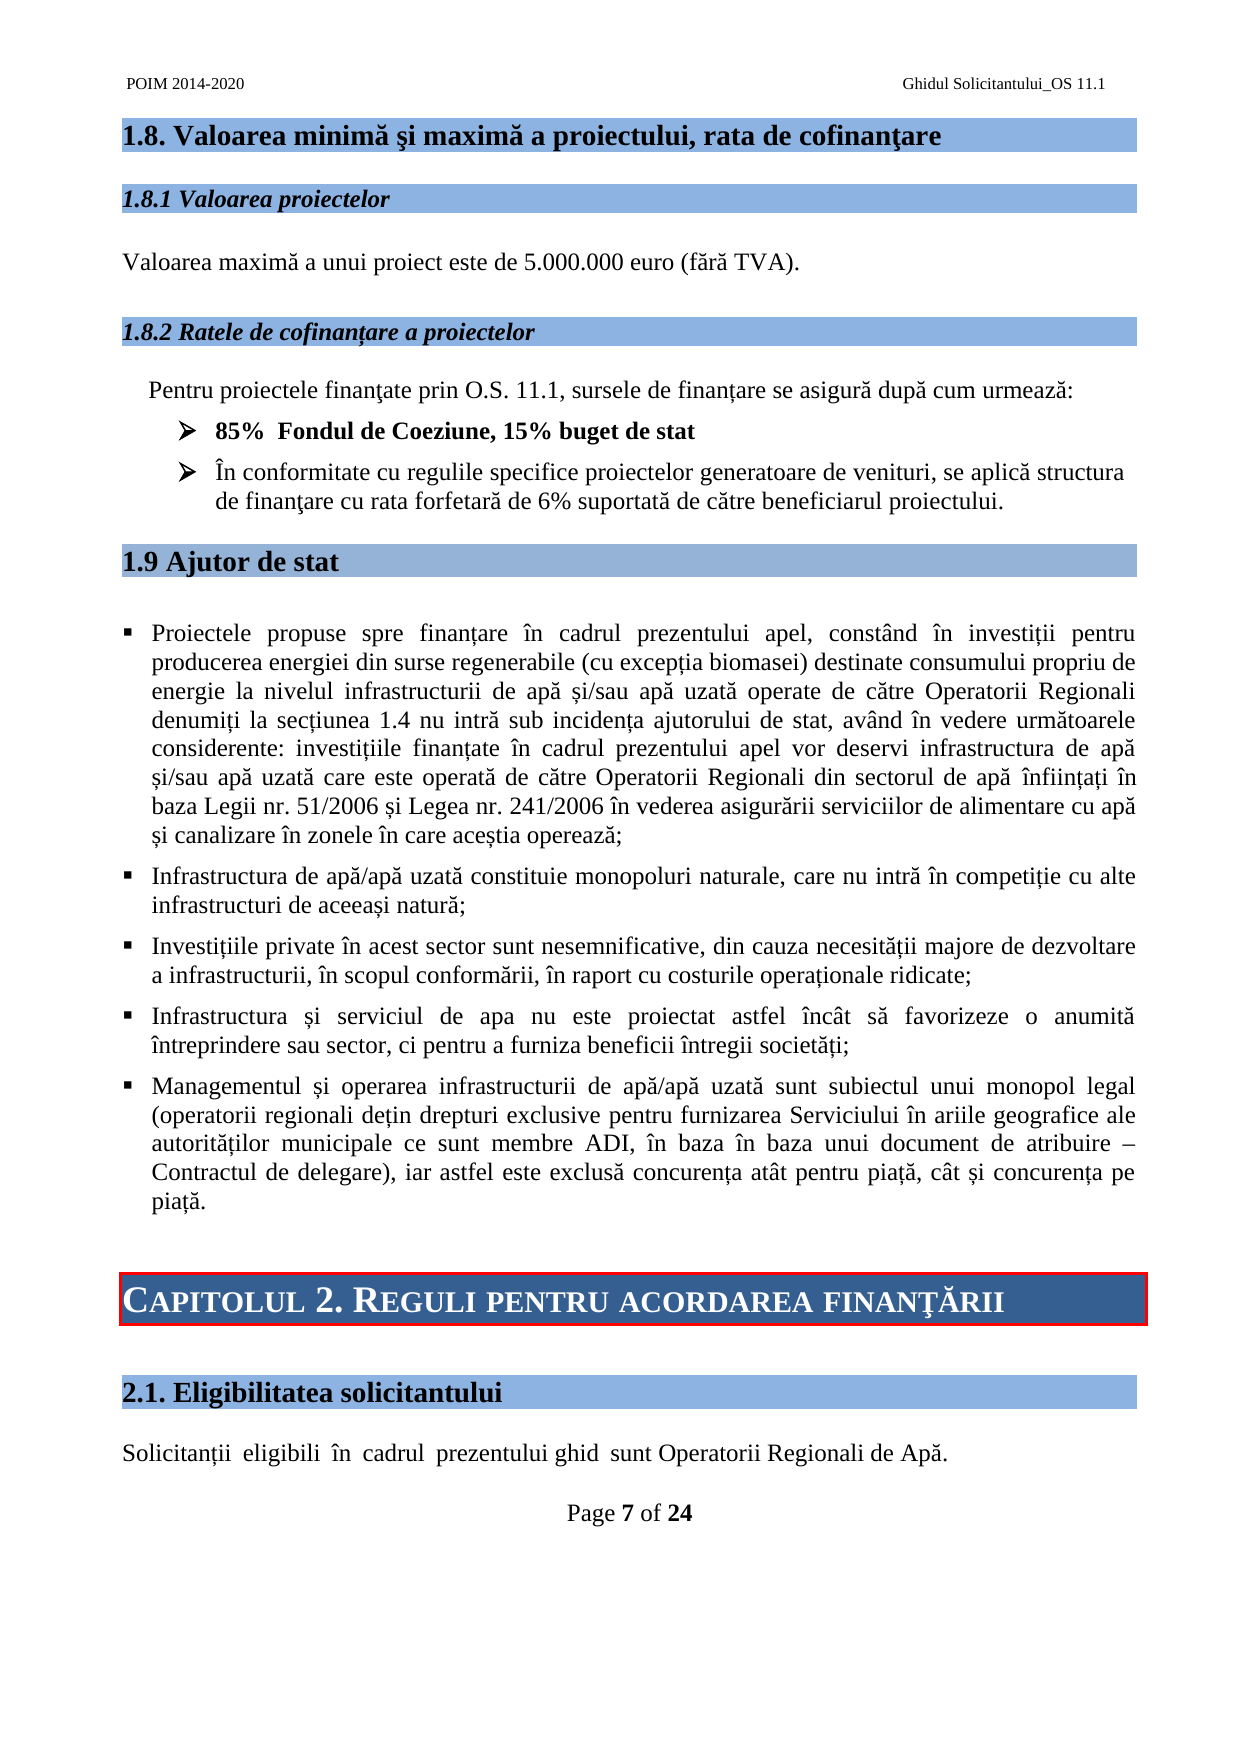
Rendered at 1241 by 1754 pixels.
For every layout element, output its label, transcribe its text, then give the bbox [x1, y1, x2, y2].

subtitle 1.8.1 Valoarea proiectelor [122, 184, 1137, 213]
list 85% Fondul de Coeziune, 15% buget de stat [177, 416, 1137, 445]
list Managementul și operarea infrastructurii de apă/apă uzată sunt subiectul unui monopol legal (operatorii regionali dețin drepturi exclusive pentru furnizarea Serviciului în ariile geografice ale autorităților municipale ce sunt membre ADI, în baza în baza unui document de atribuire – Contractul de delegare), iar astfel este exclusă concurența atât pentru piață, cât și concurența pe piață. [122, 1071, 1137, 1215]
list Infrastructura și serviciul de apa nu este proiectat astfel încât să favorizeze o anumită întreprindere sau sector, ci pentru a furniza beneficii întregii societăți; [122, 1001, 1137, 1058]
text Solicitanții eligibili în cadrul prezentului ghid sunt Operatorii Regionali de Apă. [122, 1438, 1137, 1466]
text Capitolul 2. Reguli pentru acordarea finanţării [122, 1275, 1145, 1323]
list Investițiile private în acest sector sunt nesemnificative, din cauza necesității majore de dezvoltare a infrastructurii, în scopul conformării, în raport cu costurile operaționale ridicate; [122, 931, 1137, 988]
list Proiectele propuse spre finanțare în cadrul prezentului apel, constând în investiții pentru producerea energiei din surse regenerabile (cu excepția biomasei) destinate consumului propriu de energie la nivelul infrastructurii de apă și/sau apă uzată operate de către Operatorii Regionali denumiți la secțiunea 1.4 nu intră sub incidența ajutorului de stat, având în vedere următoarele considerente: investițiile finanțate în cadrul prezentului apel vor deservi infrastructura de apă și/sau apă uzată care este operată de către Operatorii Regionali din sectorul de apă înființați în baza Legii nr. 51/2006 și Legea nr. 241/2006 în vederea asigurării serviciilor de alimentare cu apă și canalizare în zonele în care aceștia operează; [122, 618, 1137, 848]
text Valoarea maximă a unui proiect este de 5.000.000 euro (fără TVA). [122, 247, 1137, 276]
text Pentru proiectele finanţate prin O.S. 11.1, sursele de finanțare se asigură după cum urmează: [148, 375, 1137, 404]
list Infrastructura de apă/apă uzată constituie monopoluri naturale, care nu intră în competiție cu alte infrastructuri de aceeași natură; [122, 861, 1137, 918]
list În conformitate cu regulile specifice proiectelor generatoare de venituri, se aplică structura de finanţare cu rata forfetară de 6% suportată de către beneficiarul proiectului. [177, 457, 1126, 515]
subtitle 1.8. Valoarea minimă şi maximă a proiectului, rata de cofinanţare [122, 118, 1137, 152]
subtitle 2.1. Eligibilitatea solicitantului [122, 1375, 1137, 1409]
subtitle 1.9 Ajutor de stat [122, 544, 1137, 577]
subtitle 1.8.2 Ratele de cofinanțare a proiectelor [122, 317, 1137, 346]
